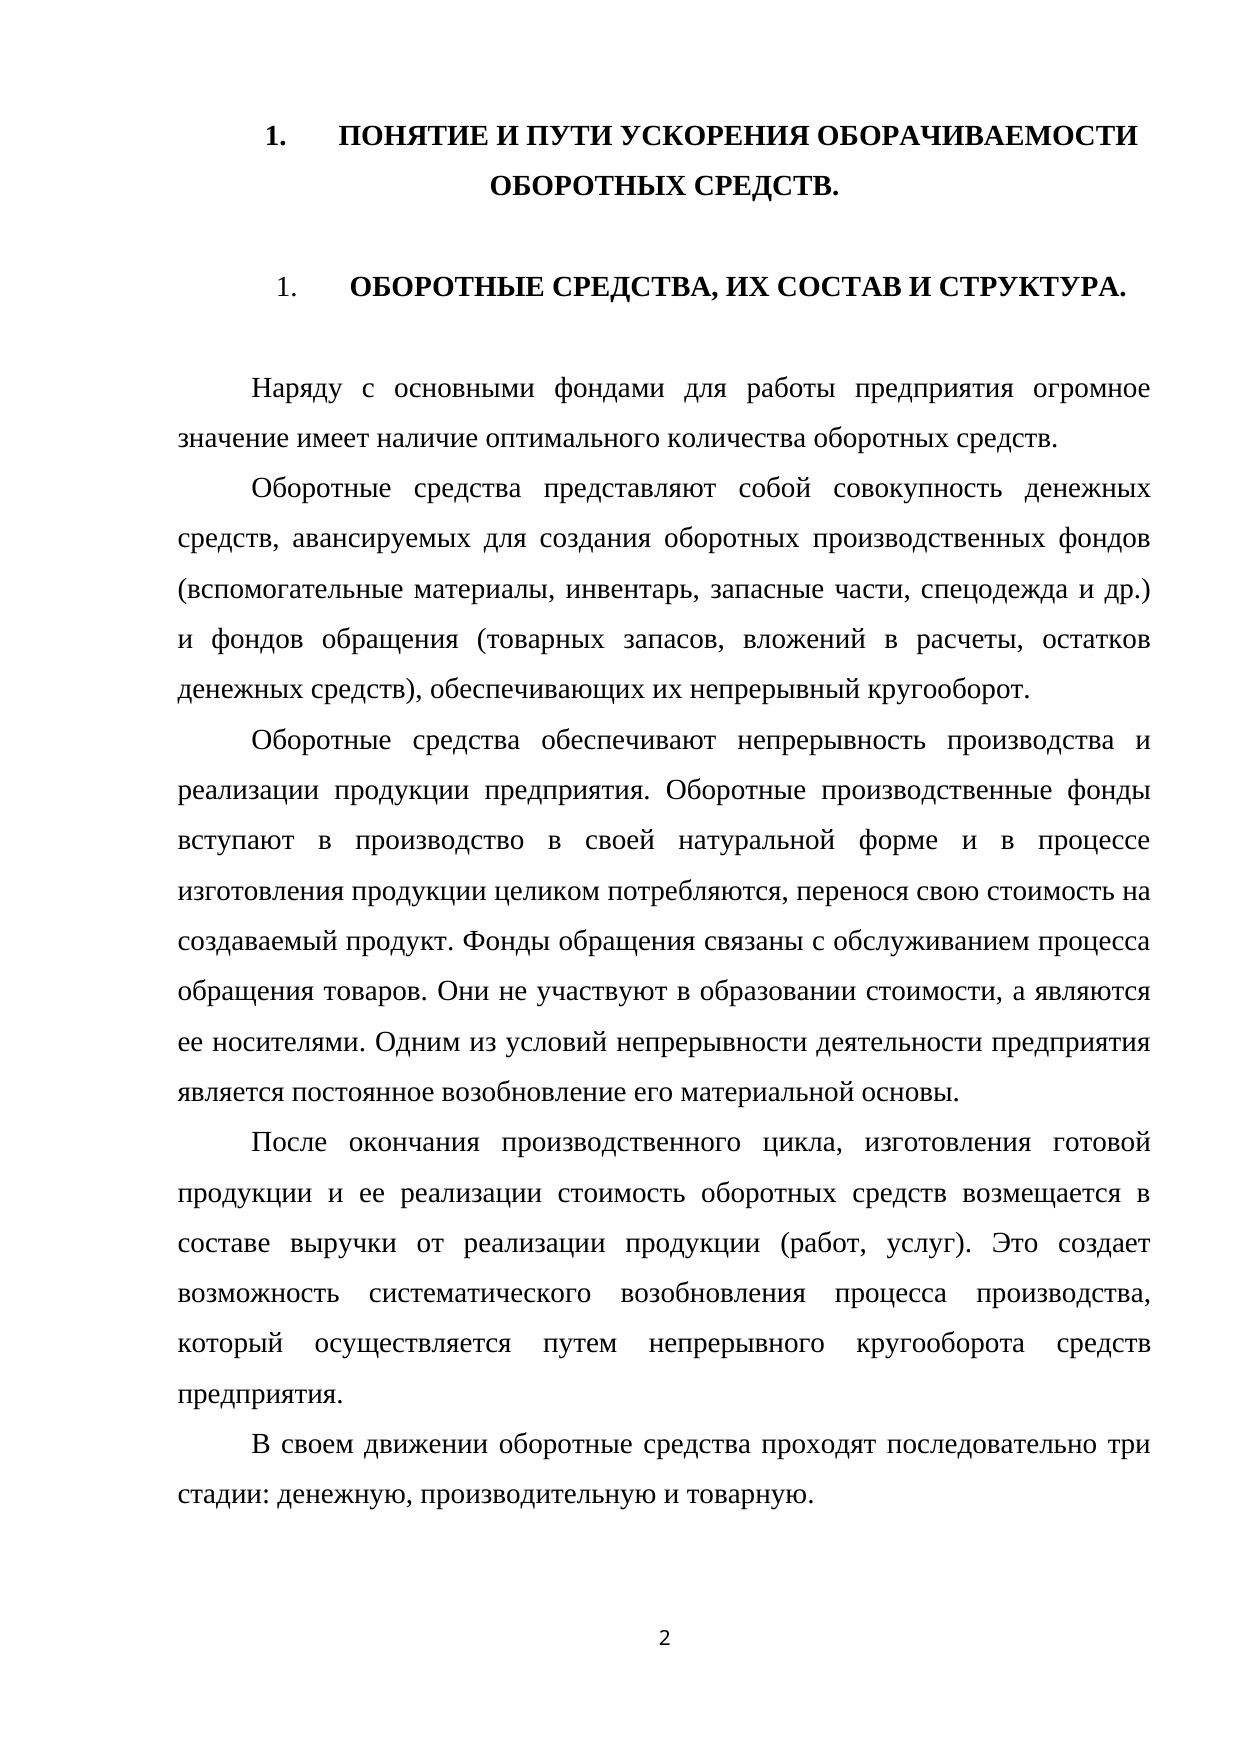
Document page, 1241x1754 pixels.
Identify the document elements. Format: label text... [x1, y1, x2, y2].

text Оборотные средства представляют собой совокупность денежных средств, авансируемых для создания оборотных производственных фондов (вспомогательные материалы, инвентарь, запасные части, спецодежда и др.) и фондов обращения (товарных запасов, вложений в расчеты, остатков денежных средств), обеспечивающих их непрерывный кругооборот. [177, 470, 1152, 705]
text После окончания производственного цикла, изготовления готовой продукции и ее реализации стоимость оборотных средств возмещается в составе выручки от реализации продукции (работ, услуг). Это создает возможность систематического возобновления процесса производства, который осуществляется путем непрерывного кругооборота средств предприятия. [177, 1124, 1152, 1409]
list ОБОРОТНЫЕ СРЕДСТВА, ИХ СОСТАВ И СТРУКТУРА. [177, 269, 1152, 303]
text Наряду с основными фондами для работы предприятия огромное значение имеет наличие оптимального количества оборотных средств. [177, 370, 1152, 453]
text В своем движении оборотные средства проходят последовательно три стадии: денежную, производительную и товарную. [177, 1426, 1152, 1510]
text Оборотные средства обеспечивают непрерывность производства и реализации продукции предприятия. Оборотные производственные фонды вступают в производство в своей натуральной форме и в процессе изготовления продукции целиком потребляются, перенося свою стоимость на создаваемый продукт. Фонды обращения связаны с обслуживанием процесса обращения товаров. Они не участвуют в образовании стоимости, а являются ее носителями. Одним из условий непрерывности деятельности предприятия является постоянное возобновление его материальной основы. [177, 722, 1152, 1108]
list ПОНЯТИЕ И ПУТИ УСКОРЕНИЯ ОБОРАЧИВАЕМОСТИ ОБОРОТНЫХ СРЕДСТВ. [177, 118, 1152, 202]
